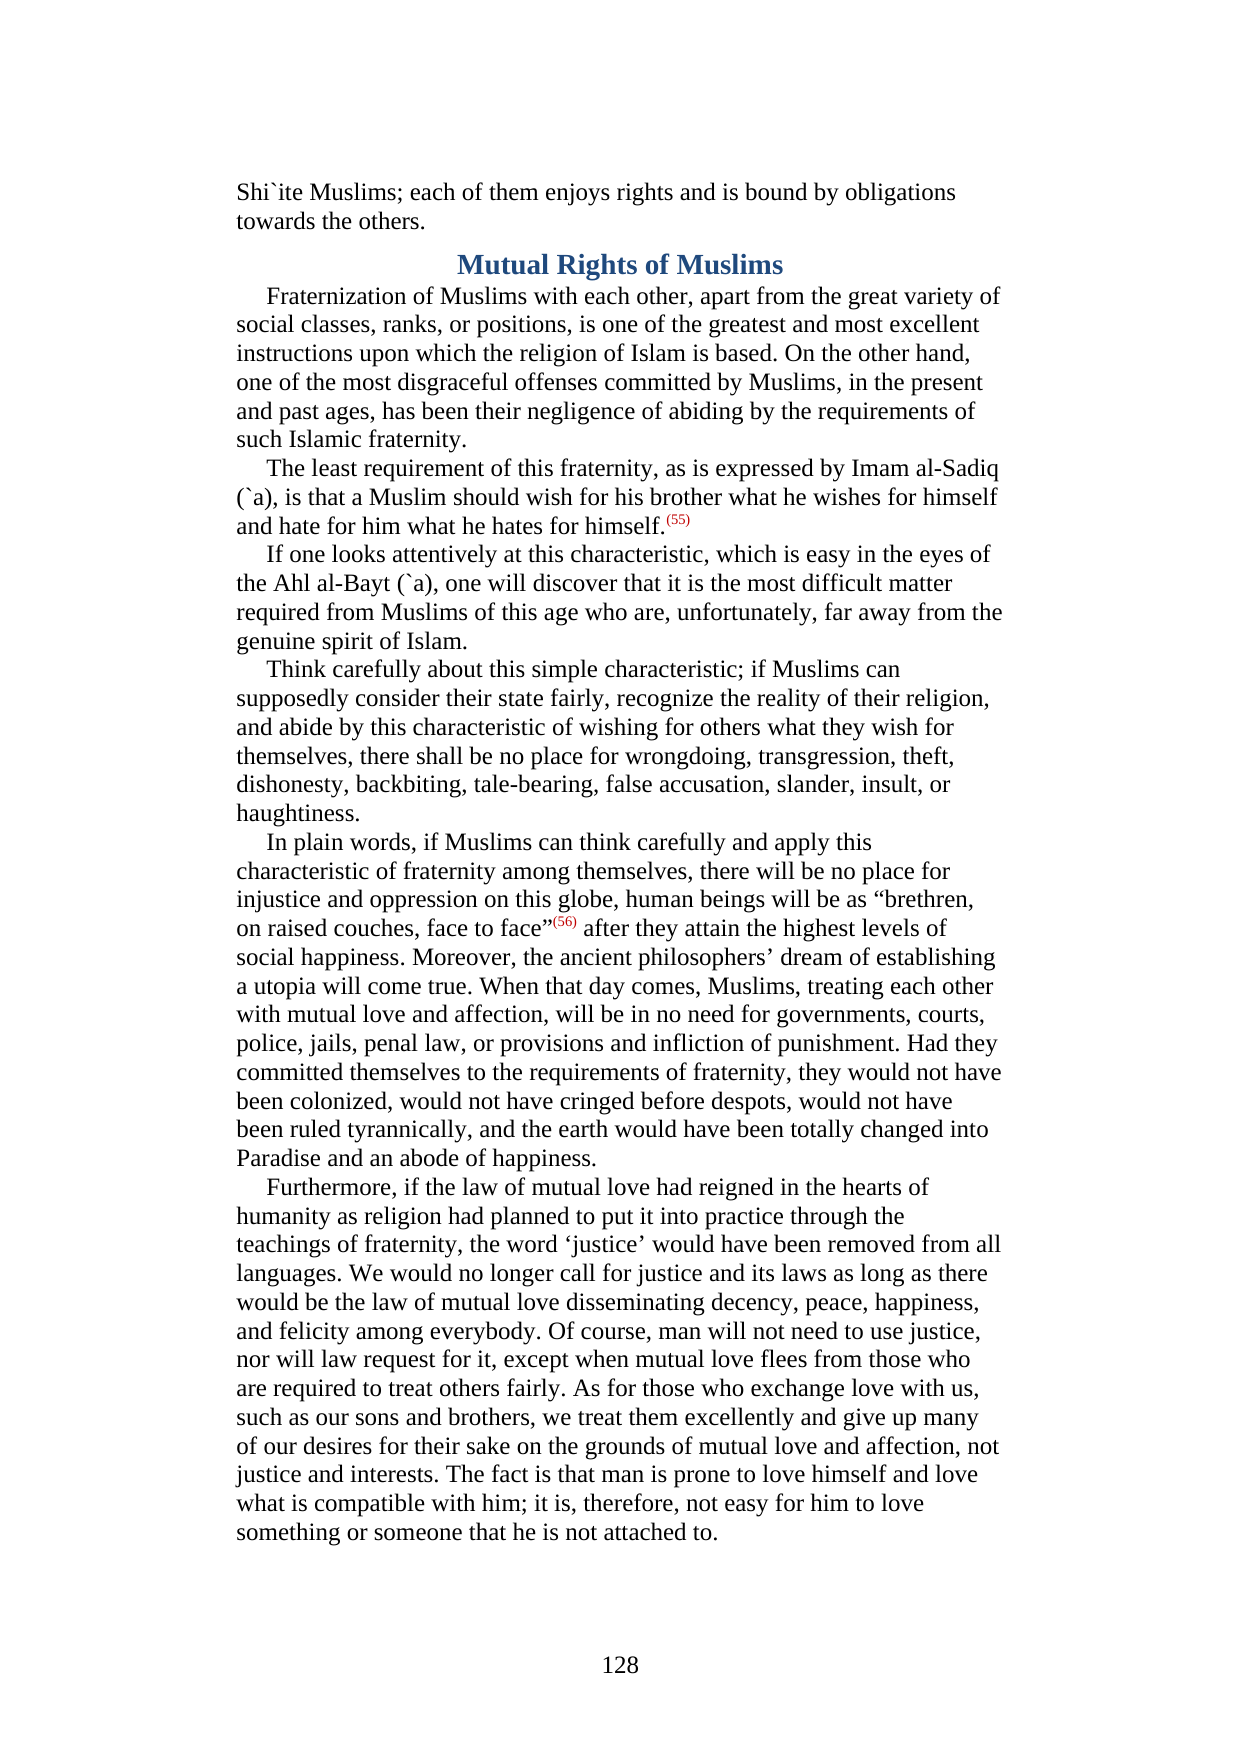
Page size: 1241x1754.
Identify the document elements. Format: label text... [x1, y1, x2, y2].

text Furthermore, if the law of mutual love had reigned in the hearts of humanity as religion had planned to put it into practice through the teachings of fraternity, the word ‘justice’ would have been removed from all languages. We would no longer call for justice and its laws as long as there would be the law of mutual love disseminating decency, peace, happiness, and felicity among everybody. Of course, man will not need to use justice, nor will law request for it, except when mutual love flees from those who are required to treat others fairly. As for those who exchange love with us, such as our sons and brothers, we treat them excellently and give up many of our desires for their sake on the grounds of mutual love and affection, not justice and interests. The fact is that man is prone to love himself and love what is compatible with him; it is, therefore, not easy for him to love something or someone that he is not attached to. [236, 1172, 1004, 1546]
text Think carefully about this simple characteristic; if Muslims can supposedly consider their state fairly, recognize the reality of their religion, and abide by this characteristic of wishing for others what they wish for themselves, there shall be no place for wrongdoing, transgression, theft, dishonesty, backbiting, tale-bearing, false accusation, slander, insult, or haughtiness. [236, 654, 1004, 827]
subtitle Mutual Rights of Muslims [236, 247, 1004, 281]
text If one looks attentively at this characteristic, which is easy in the eyes of the Ahl al-Bayt (`a), one will discover that it is the most difficult matter required from Muslims of this age who are, unfortunately, far away from the genuine spirit of Islam. [236, 539, 1004, 654]
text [236, 177, 1004, 235]
text Fraternization of Muslims with each other, apart from the great variety of social classes, ranks, or positions, is one of the greatest and most excellent instructions upon which the religion of Islam is based. On the other hand, one of the most disgraceful offenses committed by Muslims, in the present and past ages, has been their negligence of abiding by the requirements of such Islamic fraternity. [236, 281, 1004, 453]
text In plain words, if Muslims can think carefully and apply this characteristic of fraternity among themselves, there will be no place for injustice and oppression on this globe, human beings will be as “brethren, on raised couches, face to face”(56) after they attain the highest levels of social happiness. Moreover, the ancient philosophers’ dream of establishing a utopia will come true. When that day comes, Muslims, treating each other with mutual love and affection, will be in no need for governments, courts, police, jails, penal law, or provisions and infliction of punishment. Had they committed themselves to the requirements of fraternity, they would not have been colonized, would not have cringed before despots, would not have been ruled tyrannically, and the earth would have been totally changed into Paradise and an abode of happiness. [236, 827, 1004, 1172]
text The least requirement of this fraternity, as is expressed by Imam al-Sadiq (`a), is that a Muslim should wish for his brother what he wishes for himself and hate for him what he hates for himself.(55) [236, 453, 1004, 539]
